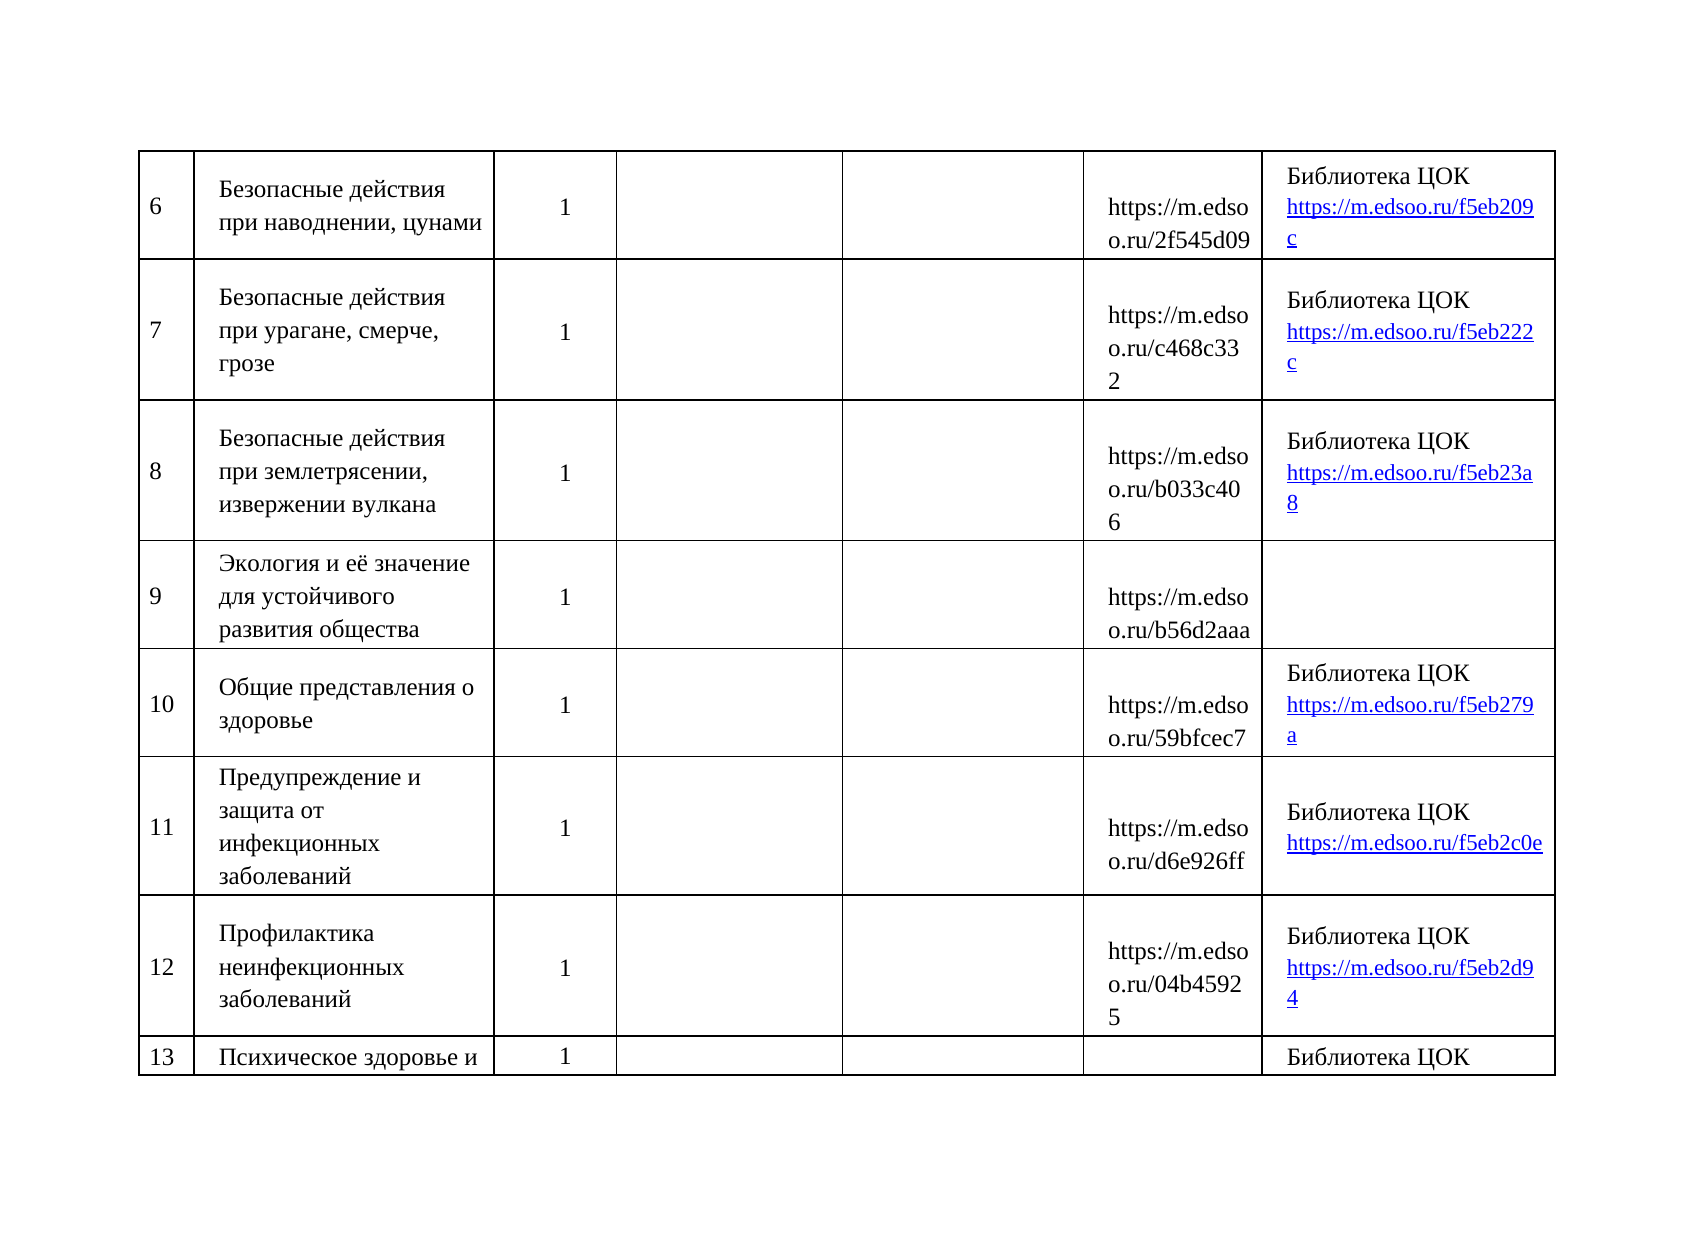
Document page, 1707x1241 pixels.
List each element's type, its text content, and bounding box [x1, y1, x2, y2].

table_cell [1263, 541, 1554, 648]
table_cell 13 [140, 1037, 193, 1074]
table_cell [843, 401, 1083, 540]
table_cell https://m.edsoo.ru/2f545d09 [1084, 152, 1261, 258]
table_cell [617, 541, 842, 648]
table_cell [843, 757, 1083, 894]
table_cell 10 [140, 649, 193, 756]
table_cell [617, 260, 842, 399]
table_cell Профилактика неинфекционных заболеваний [195, 896, 493, 1035]
table_cell Безопасные действия при наводнении, цунами [195, 152, 493, 258]
table_cell https://m.edsoo.ru/04b45925 [1084, 896, 1261, 1035]
table_cell 7 [140, 260, 193, 399]
table_cell https://m.edsoo.ru/59bfcec7 [1084, 649, 1261, 756]
table_cell 1 [495, 1037, 616, 1074]
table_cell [1263, 1037, 1554, 1074]
table_cell Экология и её значение для устойчивого развития общества [195, 541, 493, 648]
table_cell [617, 896, 842, 1035]
table_cell https://m.edsoo.ru/c468c332 [1084, 260, 1261, 399]
table_cell Библиотека ЦОК https://m.edsoo.ru/f5eb2c0e [1263, 757, 1554, 894]
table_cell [195, 1037, 493, 1074]
table_cell Предупреждение и защита от инфекционных заболеваний [195, 757, 493, 894]
table_cell 1 [495, 757, 616, 894]
table_cell 11 [140, 757, 193, 894]
table_cell 12 [140, 896, 193, 1035]
table_cell Библиотека ЦОК https://m.edsoo.ru/f5eb2d94 [1263, 896, 1554, 1035]
table_cell [617, 757, 842, 894]
table_cell [843, 896, 1083, 1035]
table_cell 1 [495, 541, 616, 648]
table_cell Библиотека ЦОК https://m.edsoo.ru/f5eb209c [1263, 152, 1554, 258]
table_cell [617, 401, 842, 540]
table_cell 1 [495, 260, 616, 399]
table_cell Общие представления о здоровье [195, 649, 493, 756]
table_cell 1 [495, 401, 616, 540]
table_cell 1 [495, 649, 616, 756]
table_cell Безопасные действия при урагане, смерче, грозе [195, 260, 493, 399]
table_cell 1 [495, 896, 616, 1035]
table_cell Библиотека ЦОК https://m.edsoo.ru/f5eb279a [1263, 649, 1554, 756]
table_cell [1084, 1037, 1261, 1074]
table_cell 1 [495, 152, 616, 258]
table_cell [843, 260, 1083, 399]
table_cell [617, 152, 842, 258]
table_cell [843, 649, 1083, 756]
table_cell https://m.edsoo.ru/b033c406 [1084, 401, 1261, 540]
table_cell 8 [140, 401, 193, 540]
table_cell [843, 1037, 1083, 1074]
table_cell https://m.edsoo.ru/d6e926ff [1084, 757, 1261, 894]
table_cell 6 [140, 152, 193, 258]
table_cell 9 [140, 541, 193, 648]
table_cell [843, 541, 1083, 648]
table_cell https://m.edsoo.ru/b56d2aaa [1084, 541, 1261, 648]
table_cell [617, 1037, 842, 1074]
table_cell [617, 649, 842, 756]
table_cell Безопасные действия при землетрясении, извержении вулкана [195, 401, 493, 540]
table_cell Библиотека ЦОК https://m.edsoo.ru/f5eb222c [1263, 260, 1554, 399]
table_cell [843, 152, 1083, 258]
table_cell Библиотека ЦОК https://m.edsoo.ru/f5eb23a8 [1263, 401, 1554, 540]
